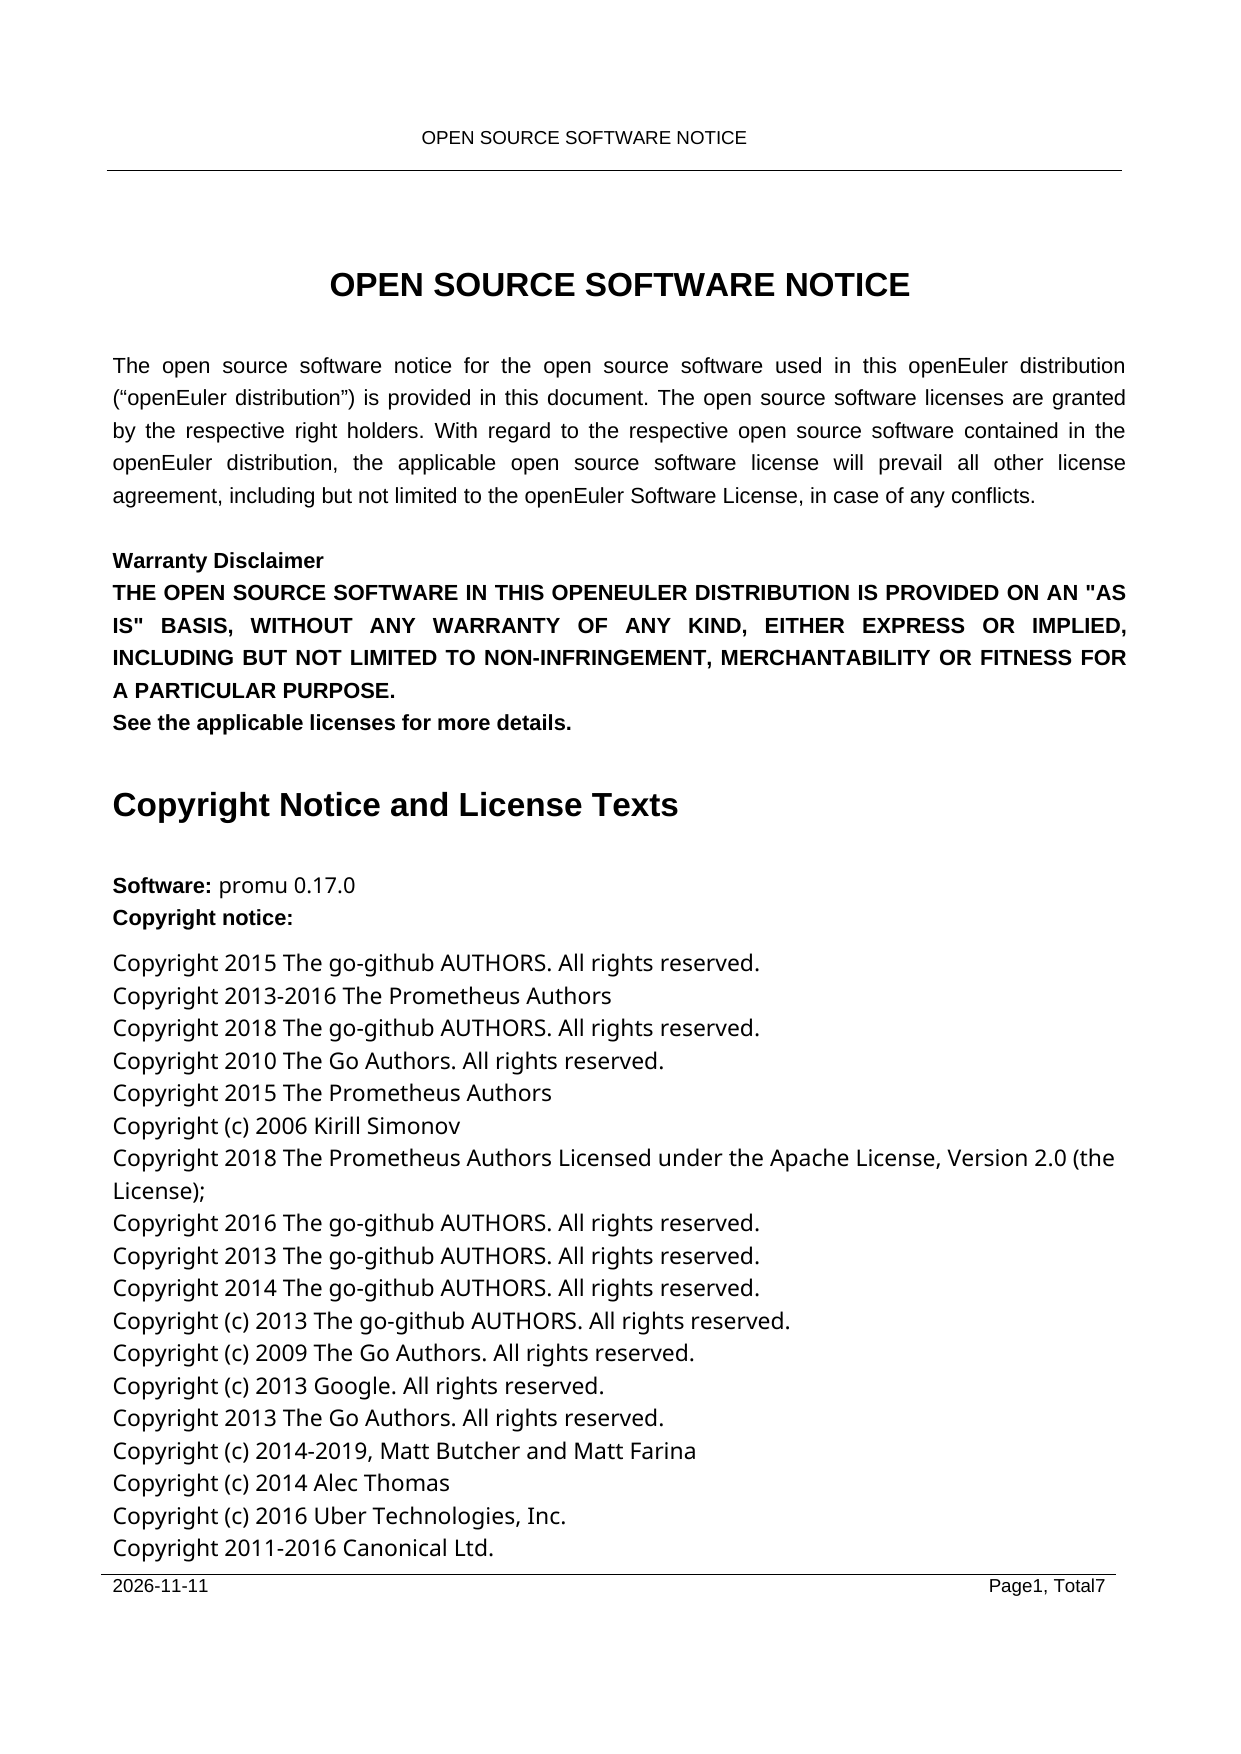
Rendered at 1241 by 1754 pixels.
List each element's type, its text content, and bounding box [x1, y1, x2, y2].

text Copyright notice: [112, 901, 1128, 934]
title Software: promu 0.17.0 [112, 869, 1128, 901]
text THE OPEN SOURCE SOFTWARE IN THIS OPENEULER DISTRIBUTION IS PROVIDED ON AN "AS IS" BASIS, WITHOUT ANY WARRANTY OF ANY KIND, EITHER EXPRESS OR IMPLIED, INCLUDING BUT NOT LIMITED TO NON-INFRINGEMENT, MERCHANTABILITY OR FITNESS FOR A PARTICULAR PURPOSE. See the applicable licenses for more details. [112, 576, 1128, 739]
text Copyright Notice and License Texts [112, 771, 1128, 836]
text OPEN SOURCE SOFTWARE NOTICE [112, 251, 1128, 316]
text The open source software notice for the open source software used in this openEuler distribution (“openEuler distribution”) is provided in this document. The open source software licenses are granted by the respective right holders. With regard to the respective open source software contained in the openEuler distribution, the applicable open source software license will prevail all other license agreement, including but not limited to the openEuler Software License, in case of any conflicts. [112, 349, 1128, 511]
text Warranty Disclaimer [112, 544, 1128, 576]
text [112, 947, 1128, 1564]
